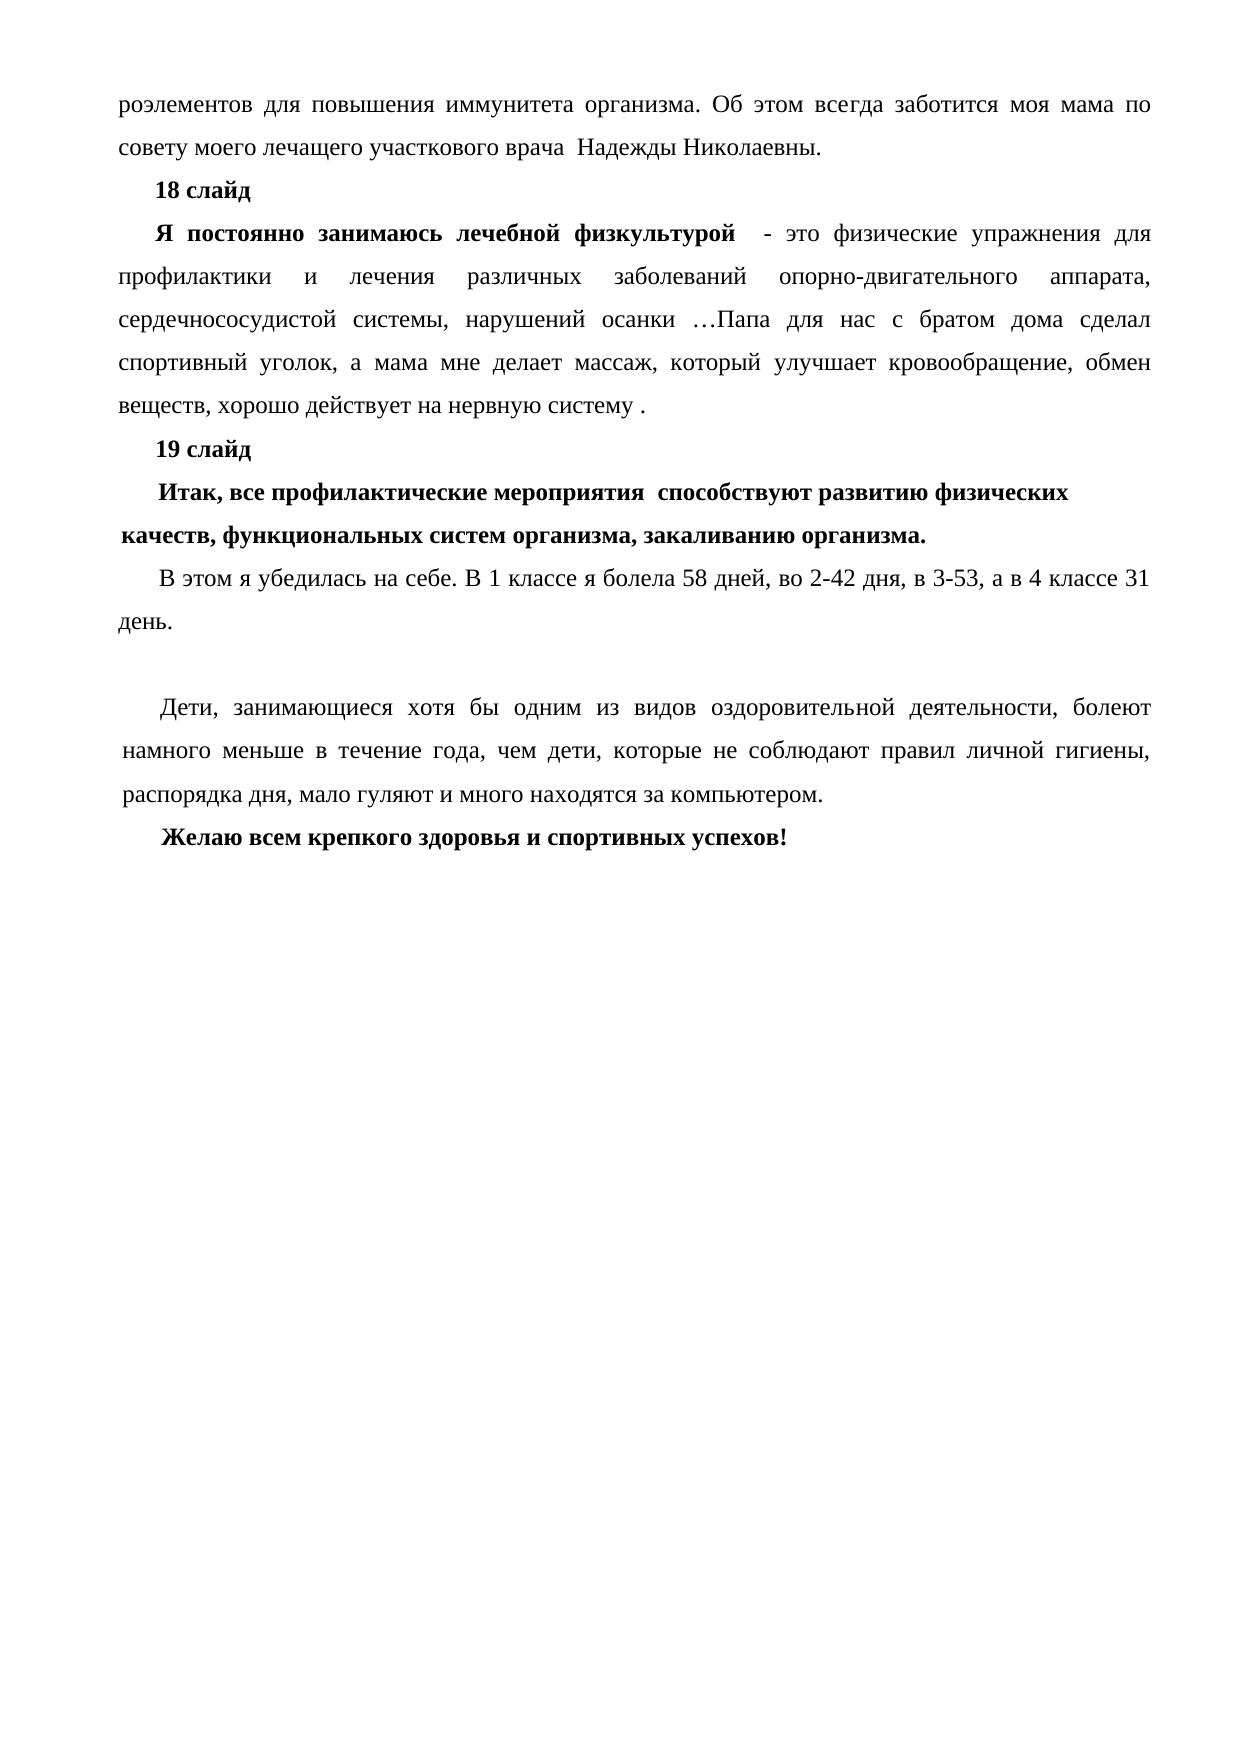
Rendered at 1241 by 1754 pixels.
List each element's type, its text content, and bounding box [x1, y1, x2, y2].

text 19 слайд [118, 434, 1152, 462]
text Желаю всем крепкого здоровья и спортивных успехов! [161, 822, 1082, 851]
text Я постоянно занимаюсь лечебной физкультурой - это физические упражнения для профилактики и лечения различных заболеваний опорно-двигательного аппарата, сердечнососудистой системы, нарушений осанки …Папа для нас с братом дома сделал спортивный уголок, а мама мне делает массаж, который улучшает кровообращение, обмен веществ, хорошо действует на нервную систему . [118, 218, 1152, 419]
text Дети, занимающиеся хотя бы одним из видов оздоровительной деятельности, болеют намного меньше в течение года, чем дети, которые не соблюдают правил личной гигиены, распорядка дня, мало гуляют и много находятся за компьютером. [122, 692, 1152, 807]
text Итак, все профилактические мероприятия способствуют развитию физических качеств, функциональных систем организма, закаливанию организма. [121, 477, 1152, 549]
text В этом я убедилась на себе. В 1 классе я болела 58 дней, во 2-42 дня, в 3-53, а в 4 классе 31 день. [118, 563, 1152, 635]
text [118, 89, 1152, 161]
text 18 слайд [118, 175, 1152, 204]
